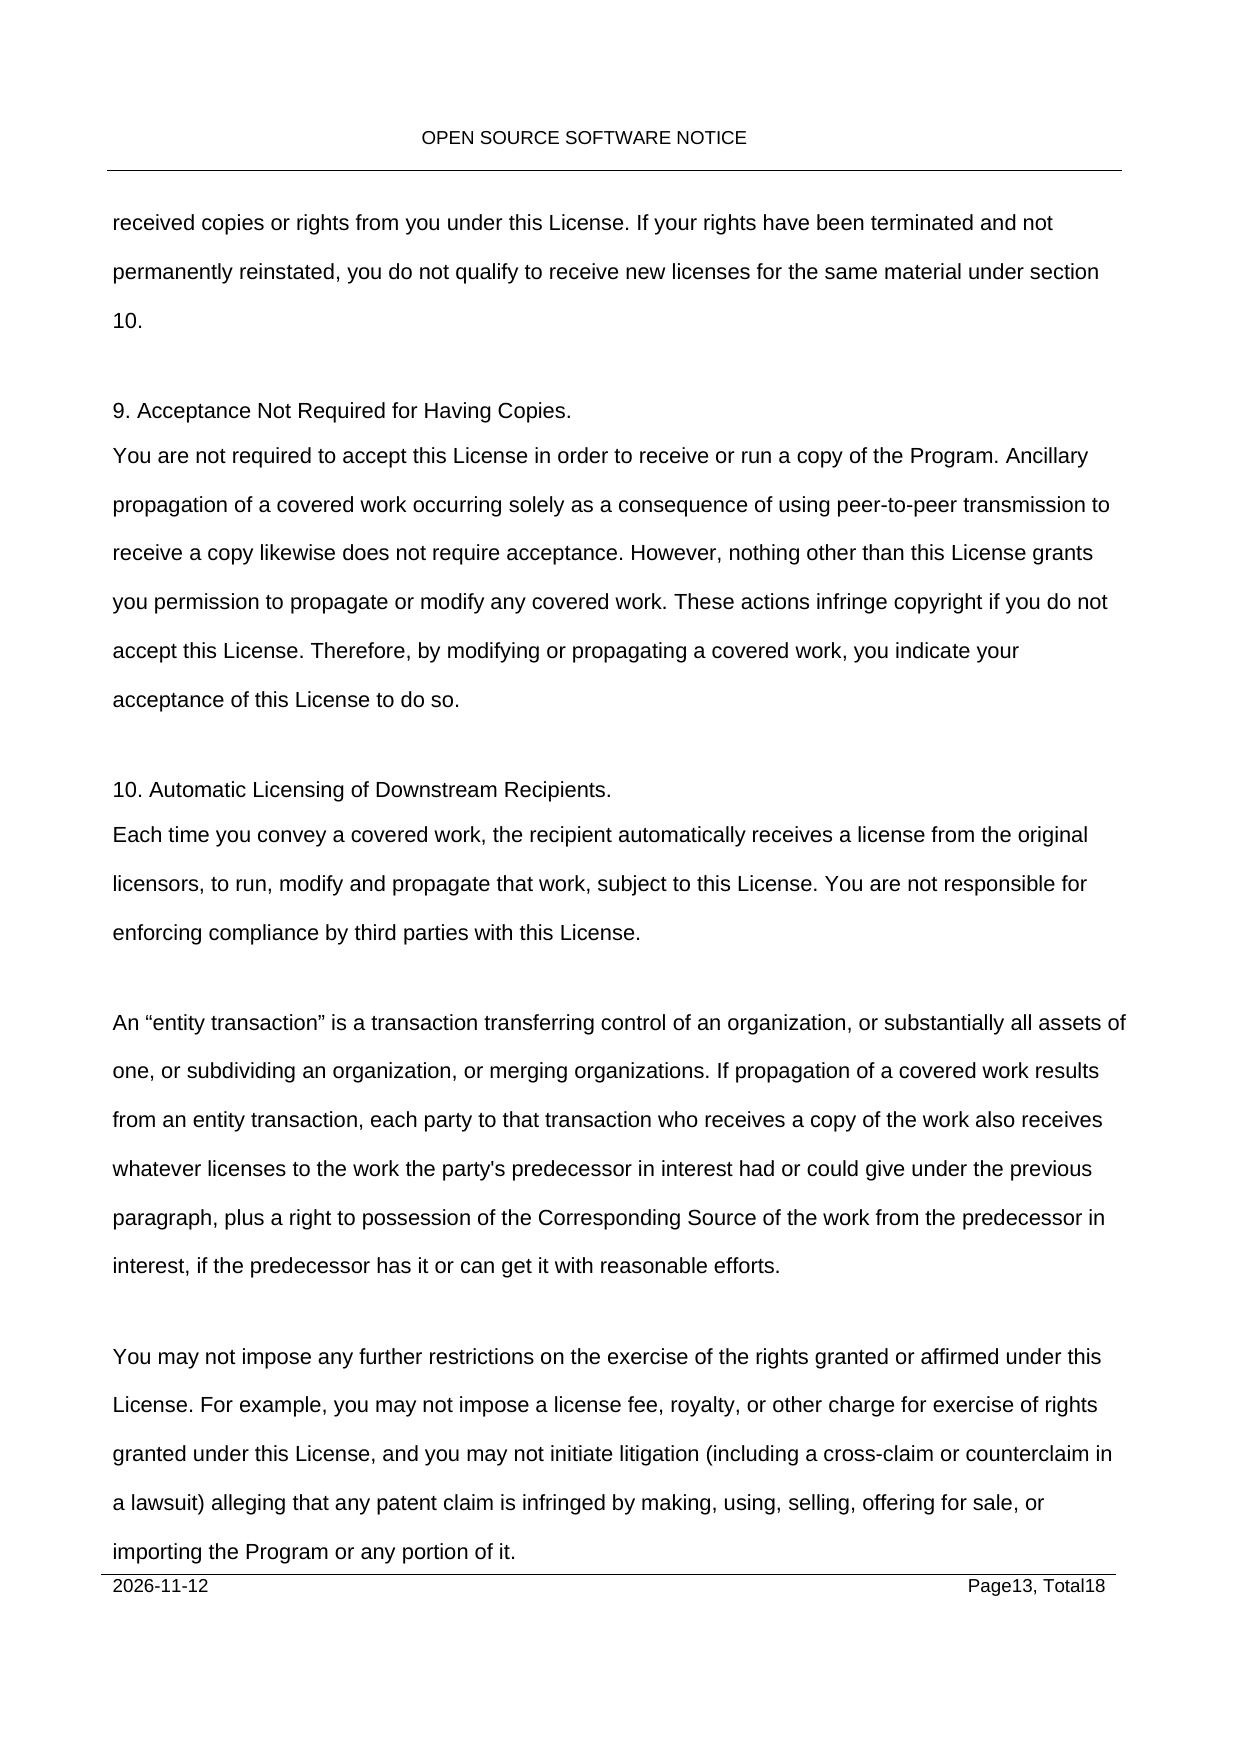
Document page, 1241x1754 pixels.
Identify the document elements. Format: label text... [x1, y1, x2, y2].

text 9. Acceptance Not Required for Having Copies. [112, 394, 1128, 427]
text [112, 206, 1128, 336]
text You are not required to accept this License in order to receive or run a copy of the Program. Ancillary propagation of a covered work occurring solely as a consequence of using peer-to-peer transmission to receive a copy likewise does not require acceptance. However, nothing other than this License grants you permission to propagate or modify any covered work. These actions infringe copyright if you do not accept this License. Therefore, by modifying or propagating a covered work, you indicate your acceptance of this License to do so. [112, 439, 1128, 715]
text An “entity transaction” is a transaction transferring control of an organization, or substantially all assets of one, or subdividing an organization, or merging organizations. If propagation of a covered work results from an entity transaction, each party to that transaction who receives a copy of the work also receives whatever licenses to the work the party's predecessor in interest had or could give under the previous paragraph, plus a right to possession of the Corresponding Source of the work from the predecessor in interest, if the predecessor has it or can get it with reasonable efforts. [112, 1006, 1128, 1282]
text 10. Automatic Licensing of Downstream Recipients. [112, 773, 1128, 806]
text Each time you convey a covered work, the recipient automatically receives a license from the original licensors, to run, modify and propagate that work, subject to this License. You are not responsible for enforcing compliance by third parties with this License. [112, 818, 1128, 948]
text You may not impose any further restrictions on the exercise of the rights granted or affirmed under this License. For example, you may not impose a license fee, royalty, or other charge for exercise of rights granted under this License, and you may not initiate litigation (including a cross-claim or counterclaim in a lawsuit) alleging that any patent claim is infringed by making, using, selling, offering for sale, or importing the Program or any portion of it. [112, 1340, 1128, 1567]
